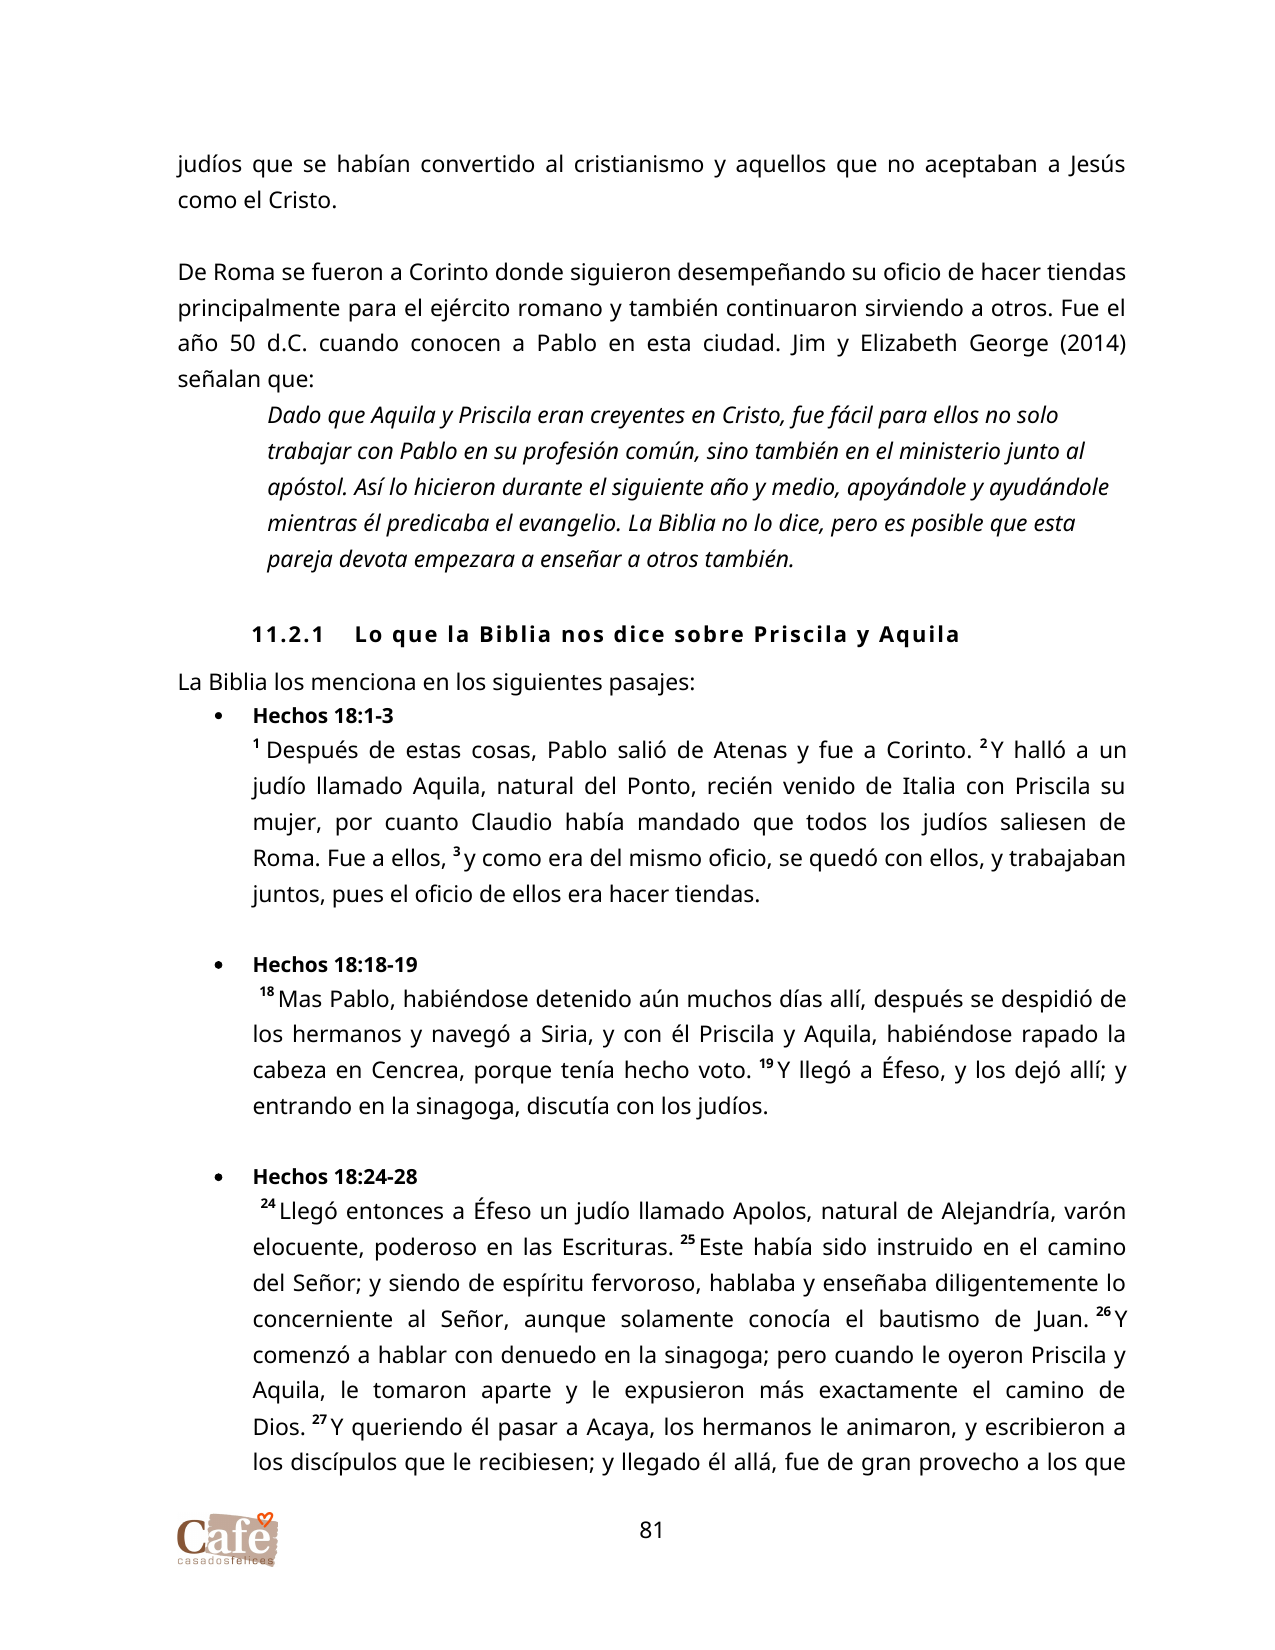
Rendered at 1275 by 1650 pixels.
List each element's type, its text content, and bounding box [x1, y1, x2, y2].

list Hechos 18:18-19 [215, 950, 1127, 978]
subtitle 11.2.1 Lo que la Biblia nos dice sobre Priscila y Aquila [251, 619, 1127, 649]
text De Roma se fueron a Corinto donde siguieron desempeñando su oficio de hacer tiendas principalmente para el ejército romano y también continuaron sirviendo a otros. Fue el año 50 d.C. cuando conocen a Pablo en esta ciudad. Jim y Elizabeth George (2014) señalan que: [177, 256, 1127, 394]
list Hechos 18:1-3 [215, 702, 1127, 730]
text Dado que Aquila y Priscila eran creyentes en Cristo, fue fácil para ellos no solo trabajar con Pablo en su profesión común, sino también en el ministerio junto al apóstol. Así lo hicieron durante el siguiente año y medio, apoyándole y ayudándole mientras él predicaba el evangelio. La Biblia no lo dice, pero es posible que esta pareja devota empezara a enseñar a otros también. [267, 399, 1122, 574]
text 1 Después de estas cosas, Pablo salió de Atenas y fue a Corinto. 2 Y halló a un judío llamado Aquila, natural del Ponto, recién venido de Italia con Priscila su mujer, por cuanto Claudio había mandado que todos los judíos saliesen de Roma. Fue a ellos, 3 y como era del mismo oficio, se quedó con ellos, y trabajaban juntos, pues el oficio de ellos era hacer tiendas. [252, 734, 1127, 909]
list Hechos 18:24-28 [215, 1162, 1127, 1191]
text 18 Mas Pablo, habiéndose detenido aún muchos días allí, después se despidió de los hermanos y navegó a Siria, y con él Priscila y Aquila, habiéndose rapado la cabeza en Cencrea, porque tenía hecho voto. 19 Y llegó a Éfeso, y los dejó allí; y entrando en la sinagoga, discutía con los judíos. [252, 982, 1127, 1122]
picture [177, 1512, 278, 1567]
text La Biblia los menciona en los siguientes pasajes: [177, 666, 1127, 697]
